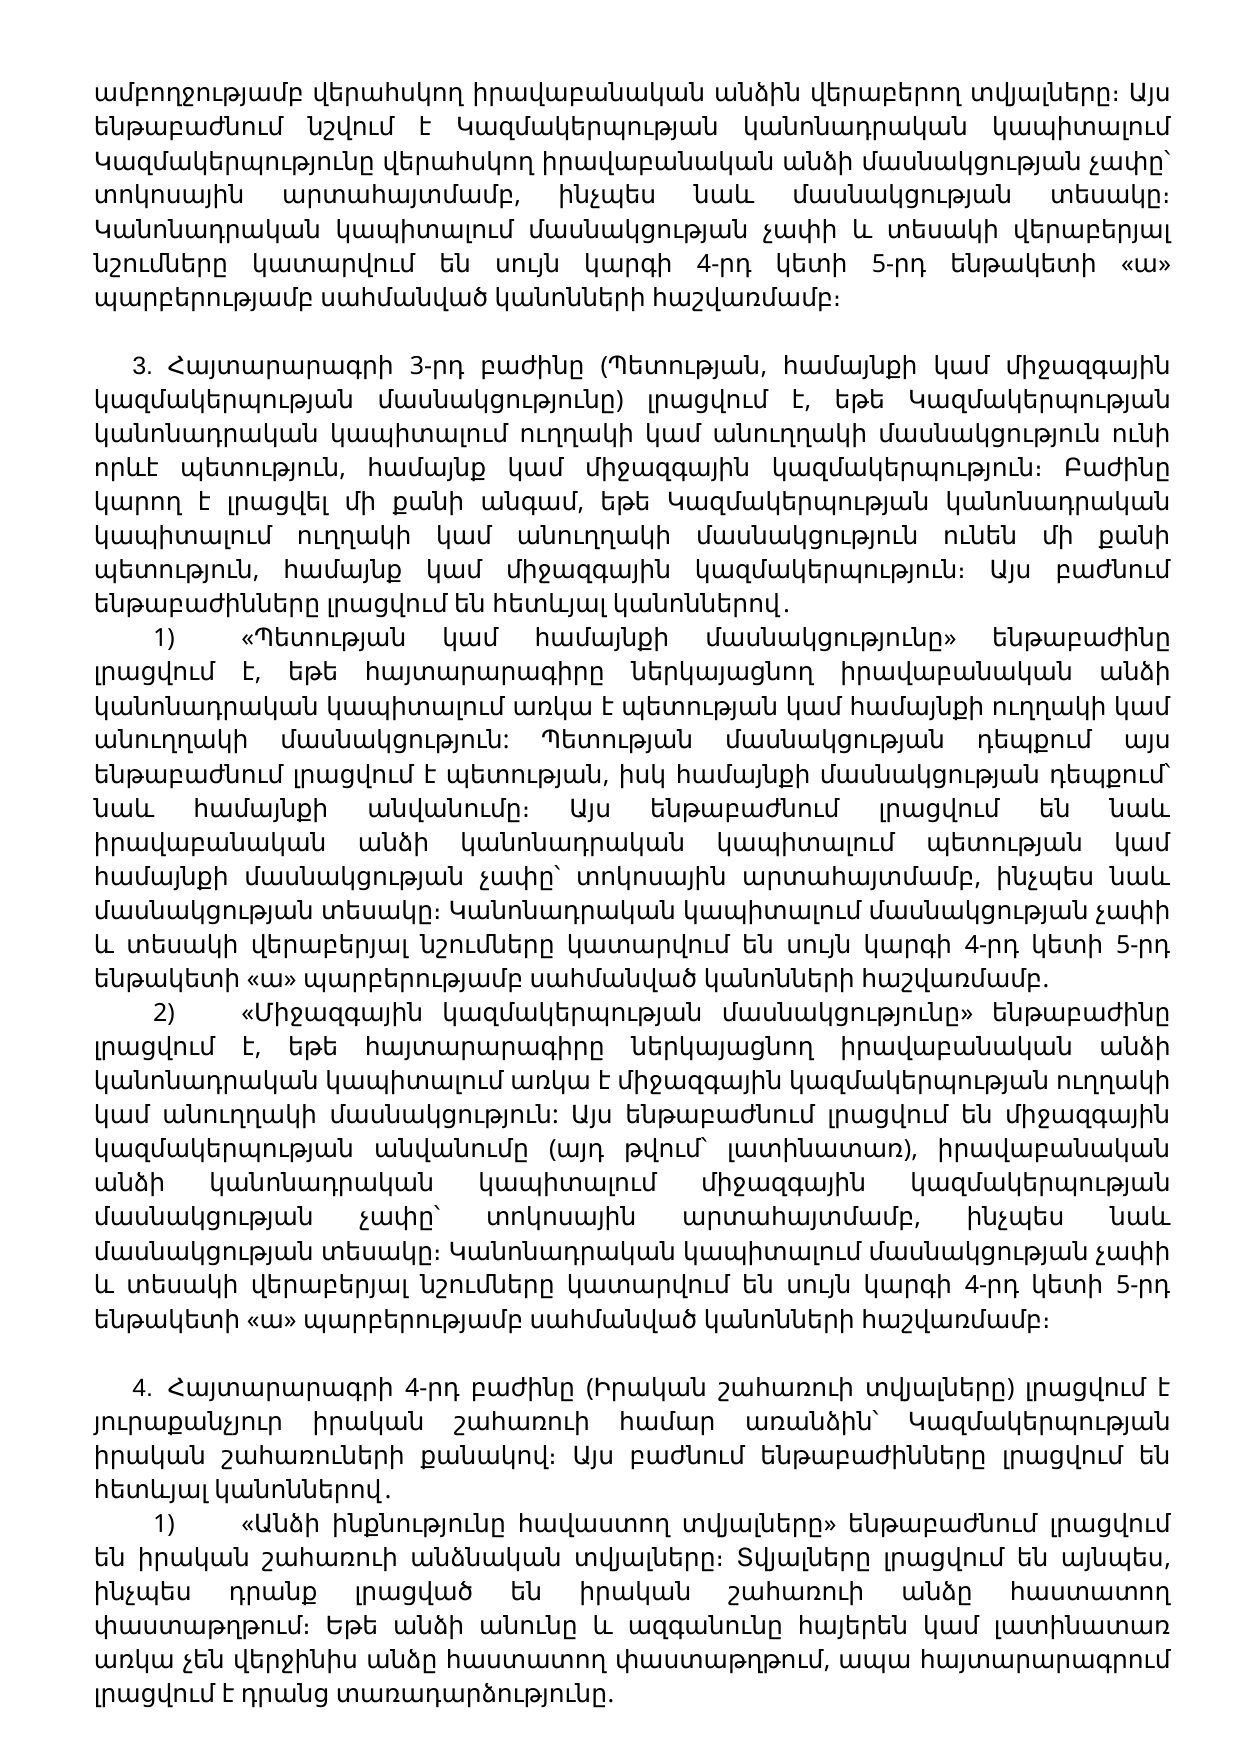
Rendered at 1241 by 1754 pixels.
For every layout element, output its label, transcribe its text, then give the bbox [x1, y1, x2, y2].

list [94, 75, 1171, 313]
list «Անձի ինքնությունը հավաստող տվյալները» ենթաբաժնում լրացվում են իրական շահառուի անձնական տվյալները։ Տվյալները լրացվում են այնպես, ինչպես դրանք լրացված են իրական շահառուի անձը հաստատող փաստաթղթում։ Եթե անձի անունը և ազգանունը հայերեն կամ լատինատառ առկա չեն վերջինիս անձը հաստատող փաստաթղթում, ապա հայտարարագրում լրացվում է դրանց տառադարձությունը. [94, 1506, 1171, 1710]
list «Պետության կամ համայնքի մասնակցությունը» ենթաբաժինը լրացվում է, եթե հայտարարագիրը ներկայացնող իրավաբանական անձի կանոնադրական կապիտալում առկա է պետության կամ համայնքի ուղղակի կամ անուղղակի մասնակցություն: Պետության մասնակցության դեպքում այս ենթաբաժնում լրացվում է պետության, իսկ համայնքի մասնակցության դեպքում՝ նաև համայնքի անվանումը։ Այս ենթաբաժնում լրացվում են նաև իրավաբանական անձի կանոնադրական կապիտալում պետության կամ համայնքի մասնակցության չափը՝ տոկոսային արտահայտմամբ, ինչպես նաև մասնակցության տեսակը։ Կանոնադրական կապիտալում մասնակցության չափի և տեսակի վերաբերյալ նշումները կատարվում են սույն կարգի 4-րդ կետի 5-րդ ենթակետի «ա» պարբերությամբ սահմանված կանոնների հաշվառմամբ. [94, 620, 1171, 995]
list «Միջազգային կազմակերպության մասնակցությունը» ենթաբաժինը լրացվում է, եթե հայտարարագիրը ներկայացնող իրավաբանական անձի կանոնադրական կապիտալում առկա է միջազգային կազմակերպության ուղղակի կամ անուղղակի մասնակցություն: Այս ենթաբաժնում լրացվում են միջազգային կազմակերպության անվանումը (այդ թվում՝ լատինատառ), իրավաբանական անձի կանոնադրական կապիտալում միջազգային կազմակերպության մասնակցության չափը՝ տոկոսային արտահայտմամբ, ինչպես նաև մասնակցության տեսակը։ Կանոնադրական կապիտալում մասնակցության չափի և տեսակի վերաբերյալ նշումները կատարվում են սույն կարգի 4-րդ կետի 5-րդ ենթակետի «ա» պարբերությամբ սահմանված կանոնների հաշվառմամբ։ [94, 995, 1171, 1335]
list Հայտարարագրի 4-րդ բաժինը (Իրական շահառուի տվյալները) լրացվում է յուրաքանչյուր իրական շահառուի համար առանձին՝ Կազմակերպության իրական շահառուների քանակով։ Այս բաժնում ենթաբաժինները լրացվում են հետևյալ կանոններով․ [94, 1369, 1171, 1506]
list Հայտարարագրի 3-րդ բաժինը (Պետության, համայնքի կամ միջազգային կազմակերպության մասնակցությունը) լրացվում է, եթե Կազմակերպության կանոնադրական կապիտալում ուղղակի կամ անուղղակի մասնակցություն ունի որևէ պետություն, համայնք կամ միջազգային կազմակերպություն։ Բաժինը կարող է լրացվել մի քանի անգամ, եթե Կազմակերպության կանոնադրական կապիտալում ուղղակի կամ անուղղակի մասնակցություն ունեն մի քանի պետություն, համայնք կամ միջազգային կազմակերպություն։ Այս բաժնում ենթաբաժինները լրացվում են հետևյալ կանոններով․ [94, 347, 1171, 620]
